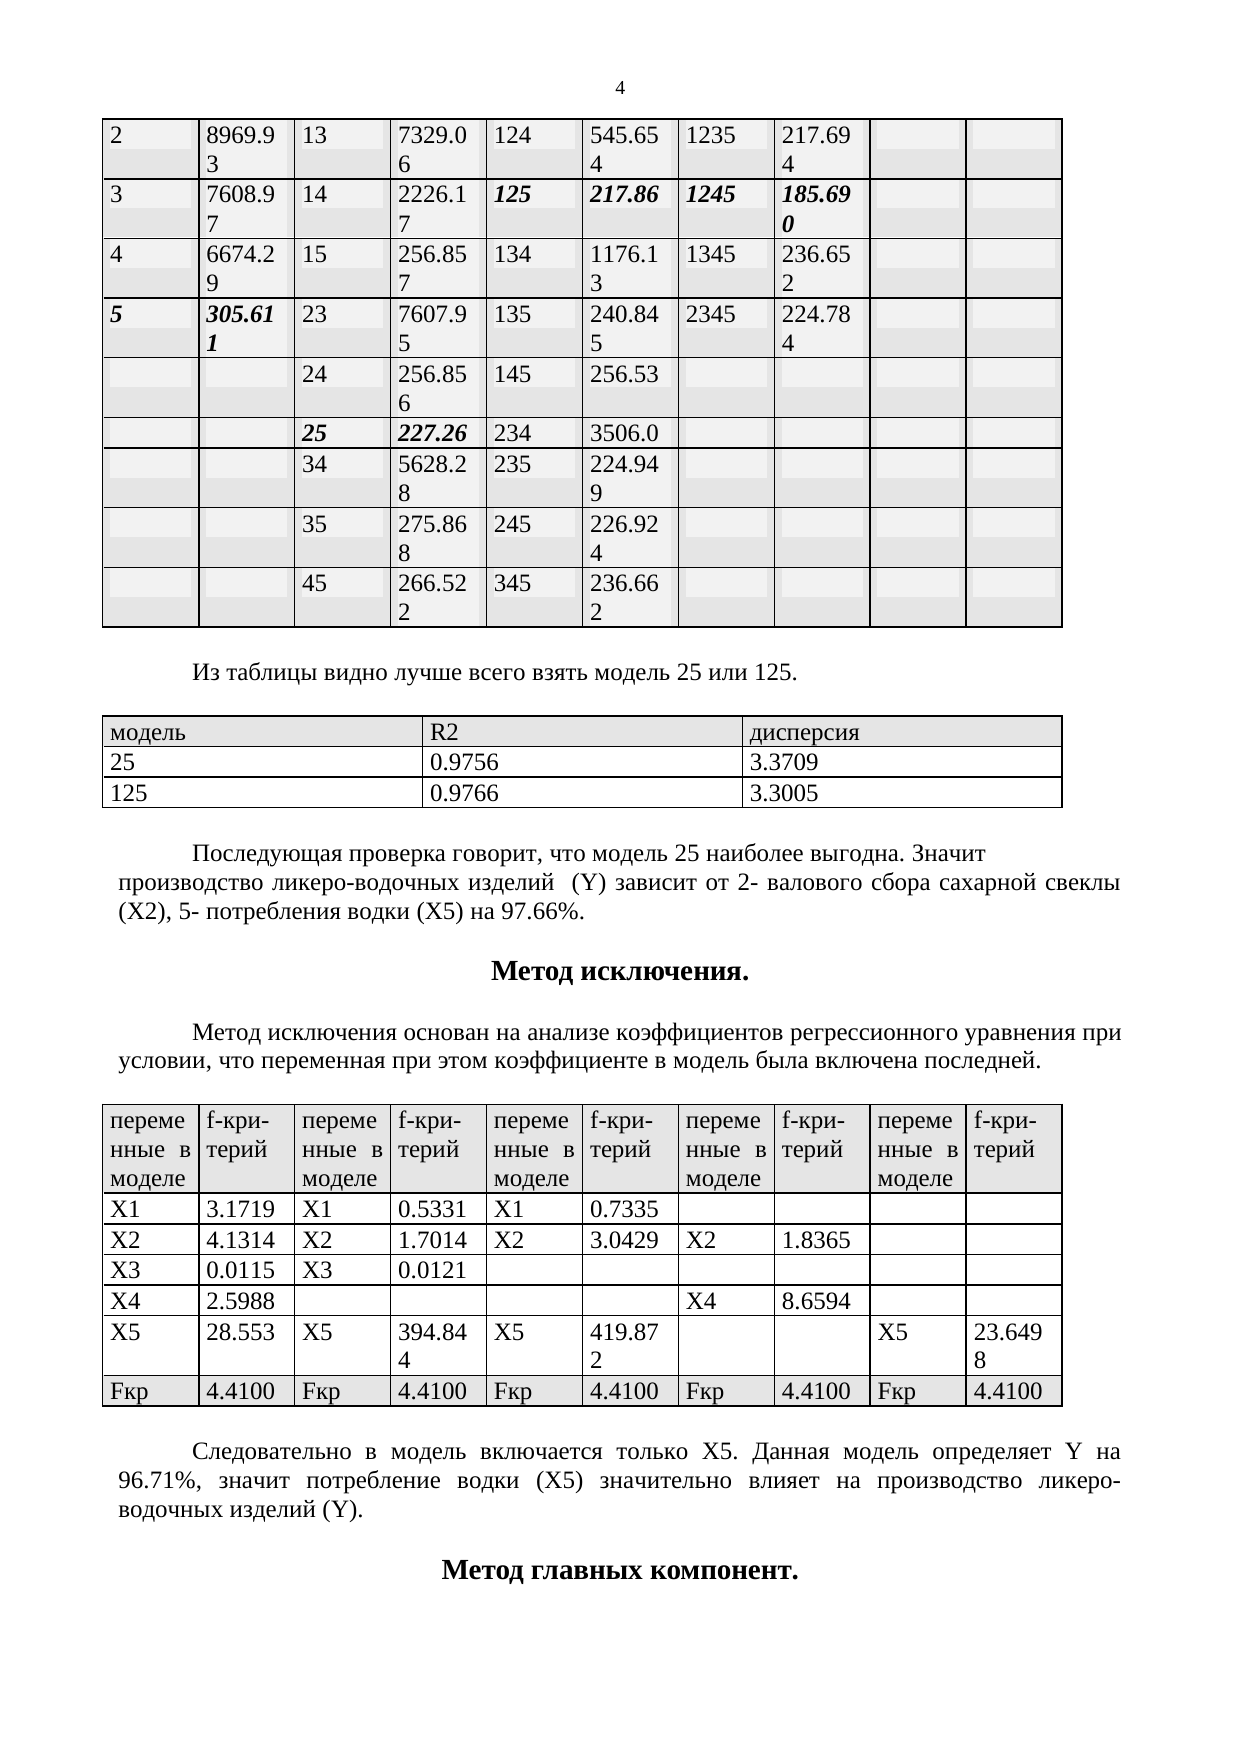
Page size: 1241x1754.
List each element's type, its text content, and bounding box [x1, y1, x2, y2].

table_cell 4.1314 [200, 1225, 294, 1253]
table_cell 4 [103, 239, 198, 297]
table_cell 217.86 [583, 180, 678, 237]
table_header f-кри- терий [200, 1105, 294, 1192]
table_cell [871, 1255, 965, 1284]
table_cell [959, 418, 965, 447]
table_cell [775, 508, 869, 567]
table_cell 0.0121 [391, 1255, 486, 1284]
table_cell Х2 [487, 1225, 582, 1253]
table_cell 23.6498 [967, 1316, 1061, 1374]
table_cell Х5 [295, 1316, 390, 1374]
table_cell [775, 358, 869, 417]
table_cell 4.4100 [391, 1376, 486, 1405]
table_cell Х4 [679, 1286, 774, 1315]
table_header f-кри- терий [391, 1105, 486, 1192]
table_cell [200, 508, 294, 567]
table_cell [487, 1286, 582, 1315]
table_cell 0.9766 [423, 778, 742, 807]
table_cell 1.8365 [775, 1225, 869, 1253]
table_cell 1.7014 [391, 1225, 486, 1253]
table_cell 3.3005 [743, 778, 1061, 807]
table_cell [871, 120, 965, 178]
table_header f-кри- терий [583, 1105, 678, 1192]
table_cell [679, 418, 686, 447]
subtitle Метод главных компонент. [118, 1552, 1122, 1586]
table_cell Х1 [295, 1194, 390, 1223]
table_cell [679, 568, 774, 626]
table_cell [871, 568, 965, 626]
table_cell [679, 449, 774, 507]
table_cell [775, 1316, 869, 1374]
table_cell 2345 [679, 299, 774, 357]
table_cell [871, 1286, 965, 1315]
table_cell [775, 418, 782, 447]
table_header R2 [423, 717, 742, 746]
table_cell 4.4100 [583, 1376, 678, 1405]
table_cell 1345 [679, 239, 774, 297]
table_cell 394.844 [391, 1316, 486, 1374]
table_header f-кри- терий [775, 1105, 869, 1192]
table_cell 256.53 [583, 358, 678, 417]
table_cell [583, 1255, 678, 1284]
text Метод исключения основан на анализе коэффициентов регрессионного уравнения при условии, что переменная при этом коэффициенте в модель была включена последней. [118, 1016, 1122, 1074]
table_cell [295, 1286, 390, 1315]
table_cell 3.1719 [200, 1194, 294, 1223]
table_cell Fкр [679, 1376, 774, 1405]
table_cell Х5 [487, 1316, 582, 1374]
table_cell 3.0429 [583, 1225, 678, 1253]
table_cell [200, 418, 206, 447]
table_cell [103, 358, 198, 417]
table_cell 15 [295, 239, 390, 297]
table_cell [679, 1316, 774, 1374]
table_cell 2 [103, 120, 198, 178]
table_cell [967, 418, 973, 447]
table_cell Fкр [871, 1376, 965, 1405]
table_cell 3 [103, 179, 198, 237]
table_cell Х4 [103, 1285, 198, 1315]
table_header переменные в моделе [103, 1105, 198, 1192]
table_cell [679, 358, 774, 417]
table_cell 13 [295, 120, 390, 178]
table_cell Fкр [295, 1376, 390, 1405]
table_header дисперсия [743, 717, 1061, 746]
table_cell [103, 568, 198, 626]
table_cell [679, 1194, 774, 1223]
table_cell 2.5988 [200, 1286, 294, 1315]
table_cell 0.9756 [423, 747, 742, 776]
table_cell [200, 358, 294, 417]
table_cell [967, 1255, 1061, 1284]
table_cell Х3 [103, 1255, 198, 1284]
table_cell [871, 1225, 965, 1253]
table_cell [775, 1194, 869, 1223]
table_header переменные в моделе [487, 1105, 582, 1192]
table_cell 135 [487, 299, 582, 357]
table_cell 24 [295, 358, 390, 417]
table_cell 124 [487, 120, 582, 178]
text Из таблицы видно лучше всего взять модель 25 или 125. [118, 657, 1122, 686]
table_cell [871, 358, 965, 417]
table_cell 5 [103, 298, 198, 357]
table_cell [871, 418, 877, 447]
table_cell Х3 [295, 1255, 390, 1284]
table_cell 25 [103, 747, 422, 776]
table_cell [767, 418, 774, 447]
table_cell 245 [487, 508, 582, 567]
table_cell [1055, 418, 1061, 447]
table_cell [871, 508, 965, 567]
table_cell [200, 449, 294, 507]
table_cell [191, 418, 198, 447]
table_cell Х1 [103, 1193, 198, 1223]
table_cell 125 [103, 777, 422, 807]
table_cell 0.0115 [200, 1255, 294, 1284]
table_cell [487, 1255, 582, 1284]
table_cell [967, 1194, 1061, 1223]
table_cell 134 [487, 239, 582, 297]
table_cell Х5 [103, 1316, 198, 1374]
text производство ликеро-водочных изделий (Y) зависит от 2- валового сбора сахарной свеклы (X2), 5- потребления водки (X5) на 97.66%. [118, 867, 1122, 925]
table_cell Х2 [295, 1225, 390, 1253]
table_cell Х5 [871, 1316, 965, 1374]
table_cell [775, 1255, 869, 1284]
table_header модель [103, 717, 422, 746]
table_cell [967, 568, 1061, 626]
table_cell [967, 1286, 1061, 1315]
table_cell 45 [295, 568, 390, 626]
table_cell 3.3709 [743, 747, 1061, 776]
table_cell [583, 1286, 678, 1315]
table_cell [967, 299, 1061, 357]
table_cell 8.6594 [775, 1286, 869, 1315]
table_header переменные в моделе [679, 1105, 774, 1192]
text Следовательно в модель включается только Х5. Данная модель определяет Y на 96.71%, значит потребление водки (X5) значительно влияет на производство ликеро-водочных изделий (Y). [118, 1436, 1122, 1523]
table_cell [967, 120, 1061, 178]
table_cell [103, 508, 198, 567]
table_cell 28.553 [200, 1316, 294, 1374]
table_cell 145 [487, 358, 582, 417]
table_cell Х2 [103, 1224, 198, 1253]
table_cell [863, 418, 869, 447]
table_header переменные в моделе [295, 1105, 390, 1192]
table_cell 4.4100 [775, 1376, 869, 1405]
table_cell [287, 418, 294, 447]
table_cell 34 [295, 449, 390, 507]
table_header переменные в моделе [871, 1105, 965, 1192]
table_cell [679, 1255, 774, 1284]
table_cell 125 [487, 180, 582, 237]
table_cell 0.7335 [583, 1194, 678, 1223]
table_cell [871, 299, 965, 357]
table_cell [775, 449, 869, 507]
table_cell [103, 448, 198, 507]
table_cell [967, 1225, 1061, 1253]
table_cell [967, 449, 1061, 507]
table_cell [679, 508, 774, 567]
table_cell Fкр [487, 1376, 582, 1405]
table_cell 1245 [679, 180, 774, 237]
table_cell Х1 [487, 1194, 582, 1223]
table_cell [871, 239, 965, 297]
table_cell [775, 568, 869, 626]
table_cell 4.4100 [200, 1376, 294, 1405]
text Последующая проверка говорит, что модель 25 наиболее выгодна. Значит [118, 837, 1122, 867]
table_cell [103, 418, 110, 447]
table_cell [967, 239, 1061, 297]
table_cell [967, 508, 1061, 567]
table_cell [871, 449, 965, 507]
table_cell 1235 [679, 120, 774, 178]
table_cell 14 [295, 180, 390, 237]
table_cell [871, 180, 965, 237]
table_cell 235 [487, 449, 582, 507]
table_cell 35 [295, 508, 390, 567]
table_cell 419.872 [583, 1316, 678, 1374]
table_cell 0.5331 [391, 1194, 486, 1223]
table_cell Х2 [679, 1225, 774, 1253]
table_cell [871, 1194, 965, 1223]
table_cell Fкр [103, 1376, 198, 1405]
table_cell [200, 568, 294, 626]
table_cell 23 [295, 299, 390, 357]
table_cell [967, 180, 1061, 237]
table_cell 4.4100 [967, 1376, 1061, 1405]
table_cell [391, 1286, 486, 1315]
table_header f-кри- терий [967, 1105, 1061, 1192]
table_cell 345 [487, 568, 582, 626]
subtitle Метод исключения. [118, 954, 1122, 987]
table_cell [967, 358, 1061, 417]
